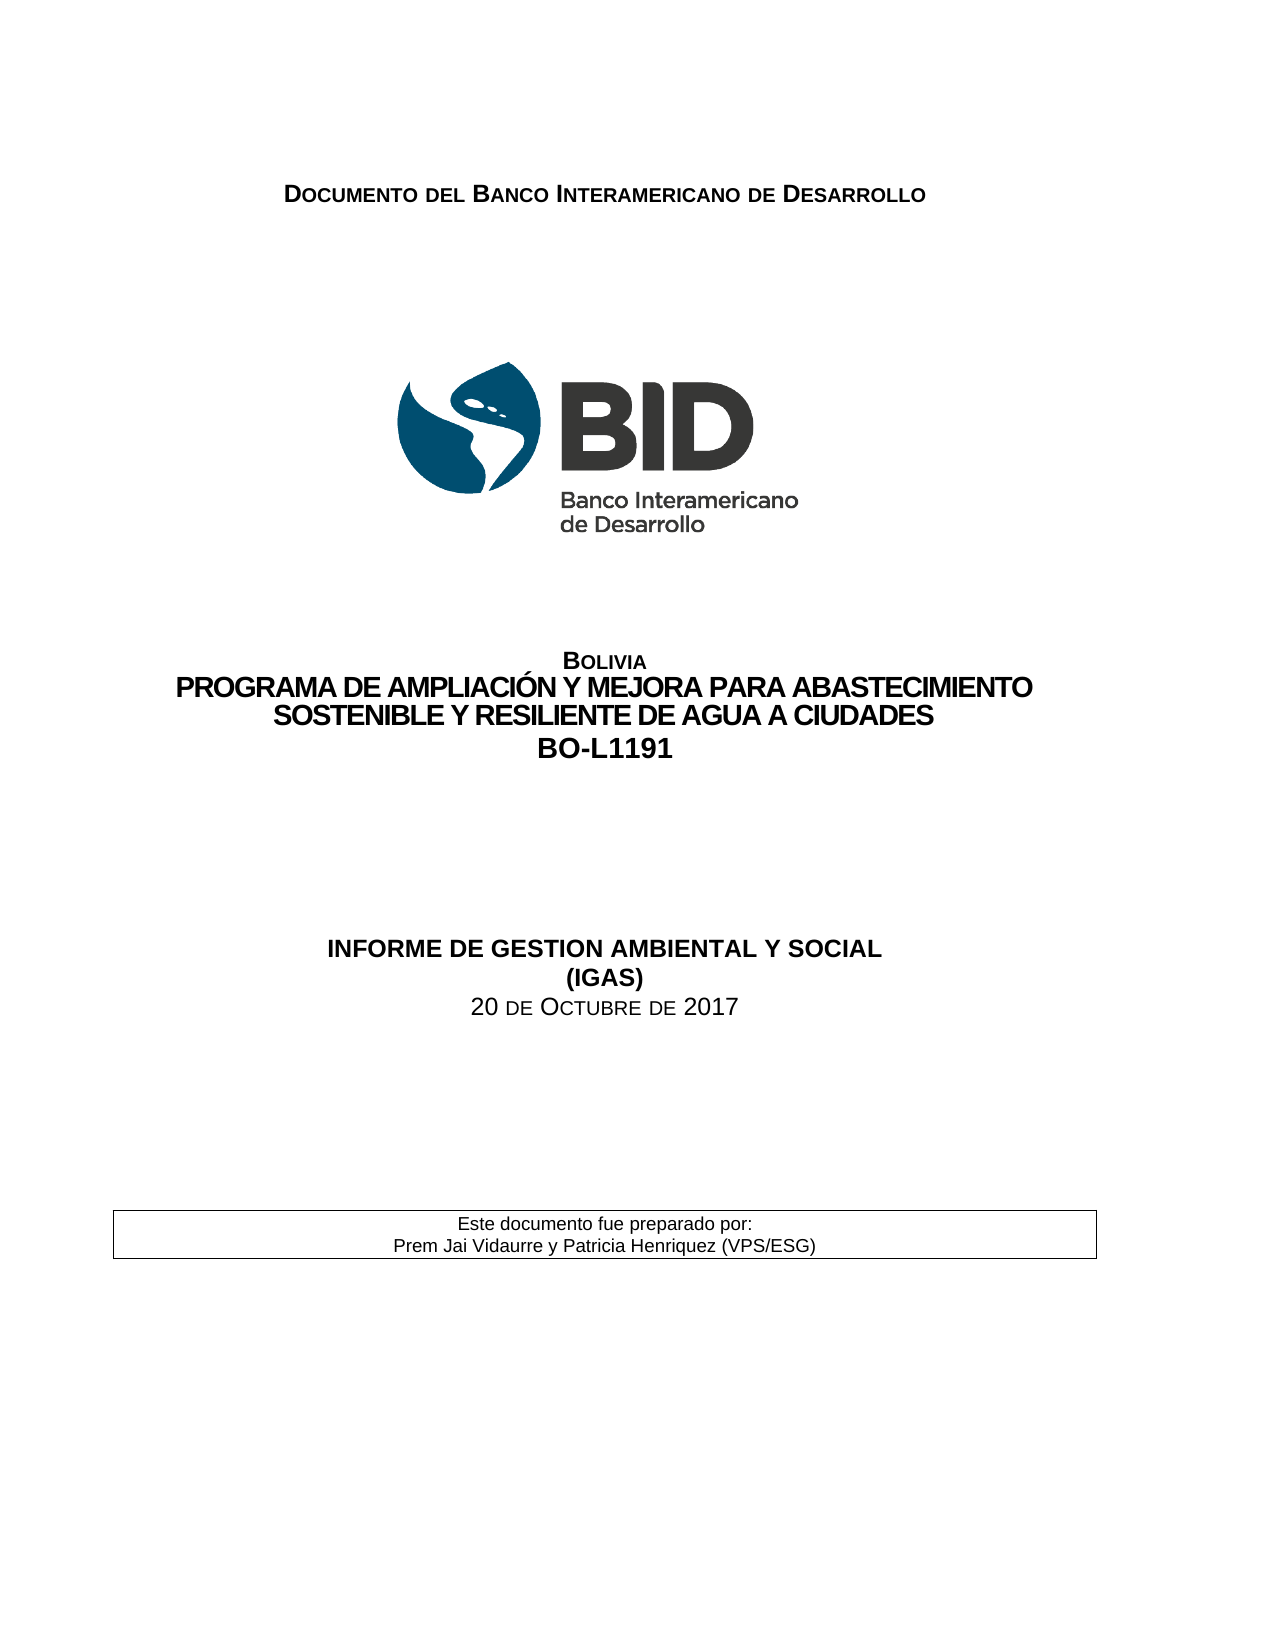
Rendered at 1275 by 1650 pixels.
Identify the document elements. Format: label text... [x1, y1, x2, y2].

text Este documento fue preparado por: [114, 1211, 1096, 1231]
text (IGAS) [122, 963, 1087, 992]
text BO-L1191 [201, 732, 1008, 765]
title Programa de Ampliación y Mejora para Abastecimiento Sostenible y Resiliente de Agua a Ciudades [122, 674, 1087, 732]
text Documento del Banco Interamericano de Desarrollo [122, 179, 1087, 207]
picture [361, 322, 848, 589]
text 20 de Octubre de 2017 [122, 992, 1087, 1021]
text Prem Jai Vidaurre y Patricia Henriquez (VPS/ESG) [114, 1231, 1096, 1258]
text Informe de gestion ambiental y social [122, 934, 1087, 963]
text Bolivia [122, 646, 1087, 674]
